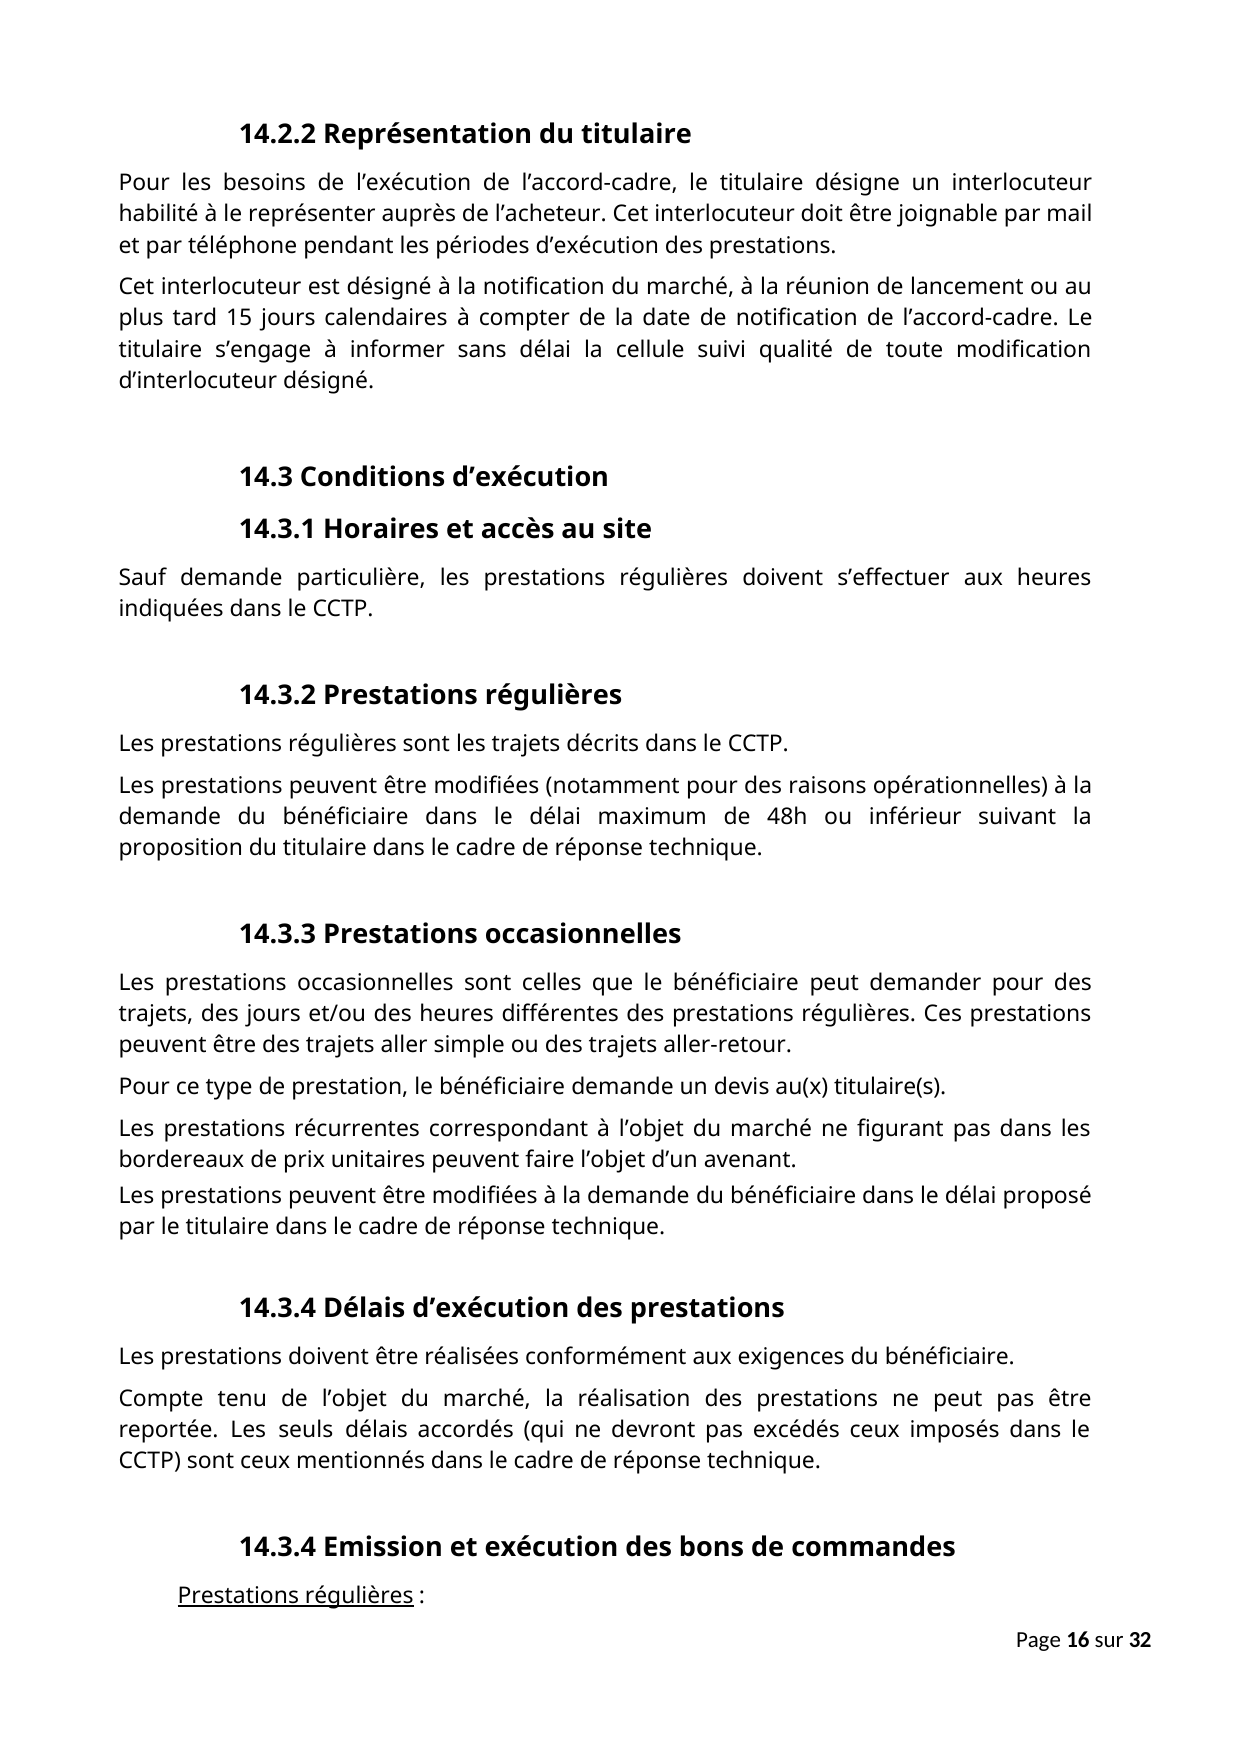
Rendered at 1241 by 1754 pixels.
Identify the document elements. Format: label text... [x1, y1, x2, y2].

subtitle 14.3 Conditions d’exécution [163, 458, 1137, 495]
text Pour ce type de prestation, le bénéficiaire demande un devis au(x) titulaire(s). [118, 1070, 1137, 1102]
text Prestations régulières : [88, 1579, 1137, 1610]
text Les prestations régulières sont les trajets décrits dans le CCTP. [118, 727, 1137, 758]
subtitle 14.3.2 Prestations régulières [163, 675, 1137, 712]
text Pour les besoins de l’exécution de l’accord-cadre, le titulaire désigne un interlocuteur habilité à le représenter auprès de l’acheteur. Cet interlocuteur doit être joignable par mail et par téléphone pendant les périodes d’exécution des prestations. [118, 166, 1093, 260]
subtitle 14.2.2 Représentation du titulaire [163, 114, 1137, 151]
text Les prestations récurrentes correspondant à l’objet du marché ne figurant pas dans les bordereaux de prix unitaires peuvent faire l’objet d’un avenant. [118, 1112, 1092, 1174]
text Compte tenu de l’objet du marché, la réalisation des prestations ne peut pas être reportée. Les seuls délais accordés (qui ne devront pas excédés ceux imposés dans le CCTP) sont ceux mentionnés dans le cadre de réponse technique. [118, 1381, 1092, 1475]
subtitle 14.3.4 Délais d’exécution des prestations [163, 1288, 1137, 1325]
subtitle 14.3.4 Emission et exécution des bons de commandes [163, 1528, 1137, 1564]
text Les prestations peuvent être modifiées (notamment pour des raisons opérationnelles) à la demande du bénéficiaire dans le délai maximum de 48h ou inférieur suivant la proposition du titulaire dans le cadre de réponse technique. [118, 768, 1092, 862]
subtitle 14.3.3 Prestations occasionnelles [163, 914, 1137, 951]
text Sauf demande particulière, les prestations régulières doivent s’effectuer aux heures indiquées dans le CCTP. [118, 561, 1092, 623]
text Les prestations peuvent être modifiées à la demande du bénéficiaire dans le délai proposé par le titulaire dans le cadre de réponse technique. [118, 1179, 1092, 1242]
text Les prestations occasionnelles sont celles que le bénéficiaire peut demander pour des trajets, des jours et/ou des heures différentes des prestations régulières. Ces prestations peuvent être des trajets aller simple ou des trajets aller-retour. [118, 966, 1092, 1060]
subtitle 14.3.1 Horaires et accès au site [163, 509, 1137, 546]
text Cet interlocuteur est désigné à la notification du marché, à la réunion de lancement ou au plus tard 15 jours calendaires à compter de la date de notification de l’accord-cadre. Le titulaire s’engage à informer sans délai la cellule suivi qualité de toute modification d’interlocuteur désigné. [118, 270, 1093, 395]
text Les prestations doivent être réalisées conformément aux exigences du bénéficiaire. [118, 1340, 1137, 1371]
